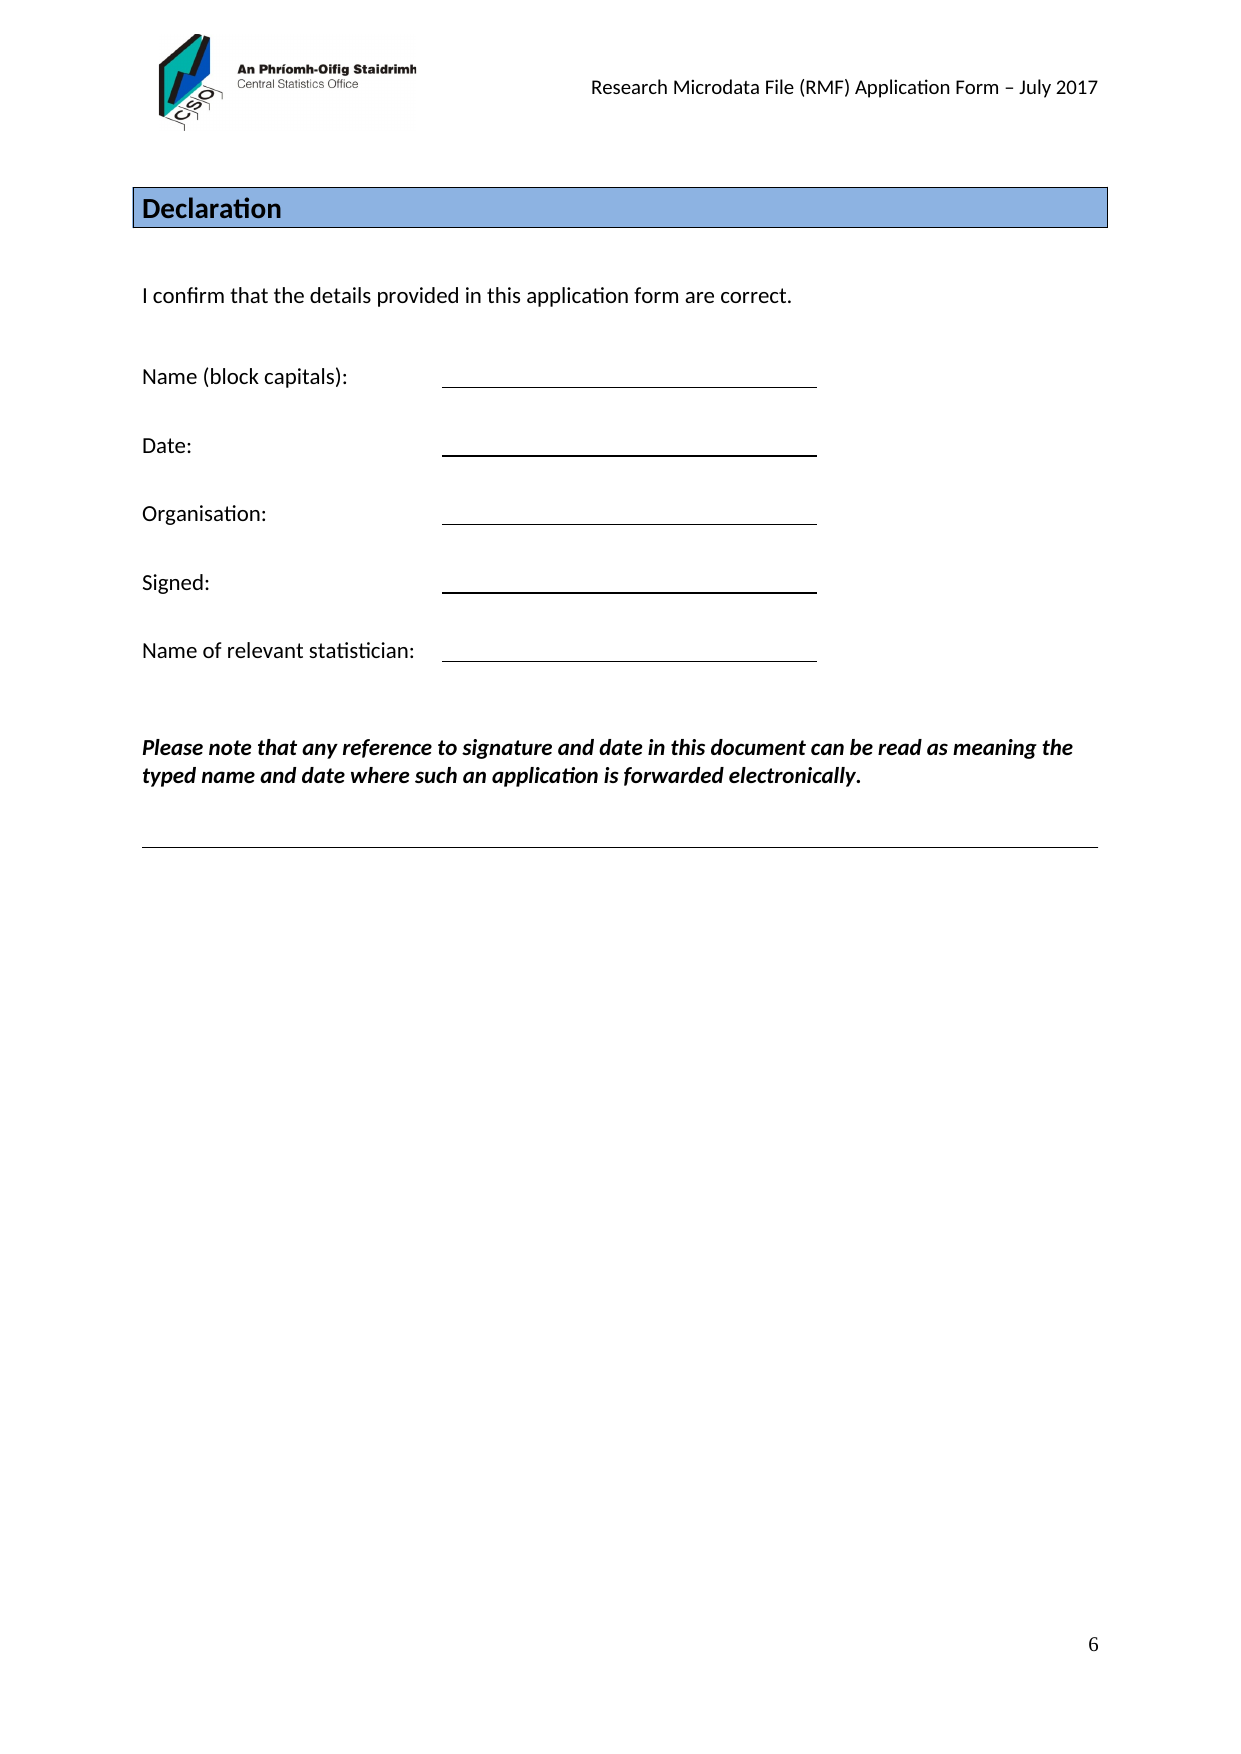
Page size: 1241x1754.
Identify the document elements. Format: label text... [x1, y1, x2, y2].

text Name (block capitals): [142, 362, 1098, 391]
text Organisation: [142, 499, 1098, 528]
picture [158, 34, 417, 131]
text I confirm that the details provided in this application form are correct. [142, 281, 1098, 309]
text Signed: [142, 568, 1098, 596]
text Please note that any reference to signature and date in this document can be read as meaning the typed name and date where such an application is forwarded electronically. [142, 733, 1098, 789]
text Name of relevant statistician: [142, 637, 1098, 665]
text Date: [142, 431, 1098, 459]
text Declaration [134, 188, 1107, 227]
